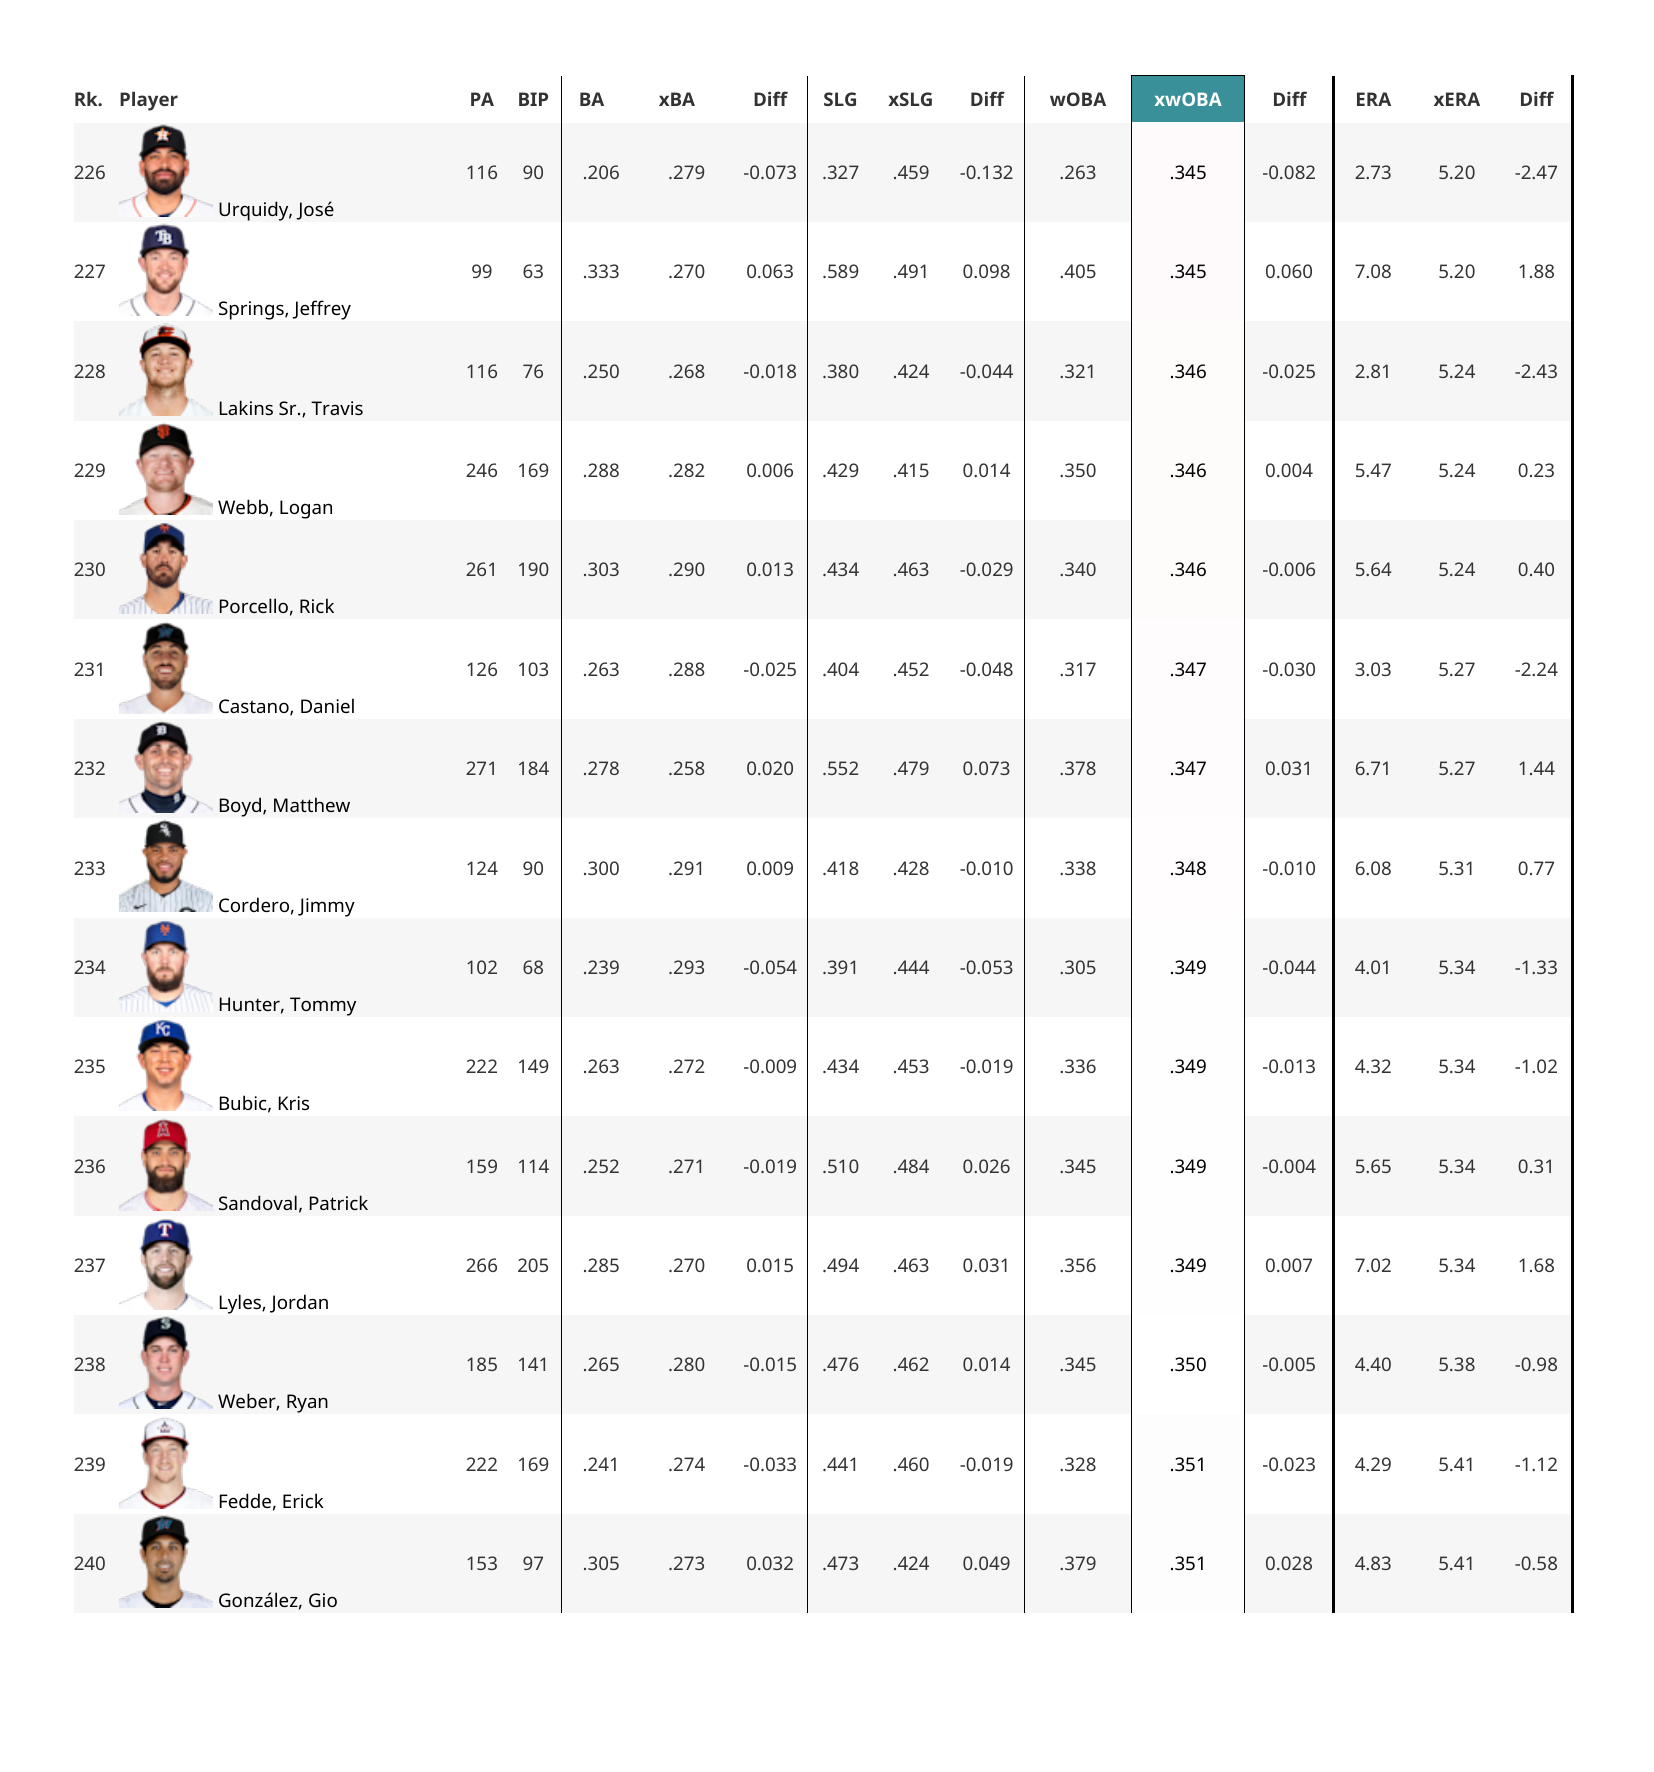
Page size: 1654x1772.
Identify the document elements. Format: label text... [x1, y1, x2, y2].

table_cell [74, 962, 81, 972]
picture [118, 619, 213, 714]
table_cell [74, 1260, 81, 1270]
table_header xERA [1413, 75, 1500, 122]
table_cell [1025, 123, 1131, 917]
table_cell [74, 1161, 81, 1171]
picture [118, 1116, 213, 1211]
table_header xBA [641, 75, 732, 122]
picture [118, 1513, 213, 1608]
picture [118, 718, 213, 813]
table_header ERA [1333, 75, 1413, 122]
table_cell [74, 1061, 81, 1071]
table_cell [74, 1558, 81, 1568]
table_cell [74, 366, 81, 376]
picture [118, 520, 213, 614]
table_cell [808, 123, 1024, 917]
table_header BA [561, 75, 641, 122]
table_header Diff [949, 75, 1024, 122]
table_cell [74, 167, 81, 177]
picture [118, 122, 213, 217]
table_header xwOBA [1132, 76, 1244, 122]
picture [118, 221, 213, 316]
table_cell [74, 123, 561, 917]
picture [118, 321, 213, 416]
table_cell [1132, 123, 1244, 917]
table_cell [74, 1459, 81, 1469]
table_header wOBA [1024, 75, 1131, 122]
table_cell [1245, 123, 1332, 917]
picture [118, 1215, 213, 1310]
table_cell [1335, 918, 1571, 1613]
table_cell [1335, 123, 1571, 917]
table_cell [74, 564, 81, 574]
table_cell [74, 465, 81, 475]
table_header Diff [732, 75, 808, 122]
table_header BIP [505, 75, 561, 122]
table_header Diff [1500, 75, 1571, 122]
picture [118, 1315, 213, 1409]
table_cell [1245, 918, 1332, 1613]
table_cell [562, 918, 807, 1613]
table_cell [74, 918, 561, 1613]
picture [118, 818, 213, 912]
picture [118, 1414, 213, 1509]
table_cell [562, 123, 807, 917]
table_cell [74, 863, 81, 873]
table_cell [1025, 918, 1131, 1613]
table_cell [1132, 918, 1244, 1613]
table_header xSLG [873, 75, 949, 122]
table_header Rk. [74, 75, 119, 122]
picture [118, 1016, 213, 1111]
table_header Diff [1245, 75, 1333, 122]
table_header SLG [808, 75, 873, 122]
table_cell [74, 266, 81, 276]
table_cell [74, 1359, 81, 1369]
picture [118, 420, 213, 515]
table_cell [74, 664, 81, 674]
picture [118, 917, 213, 1012]
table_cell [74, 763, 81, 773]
table_header PA [458, 75, 505, 122]
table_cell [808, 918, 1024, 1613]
table_header Player [119, 75, 458, 122]
